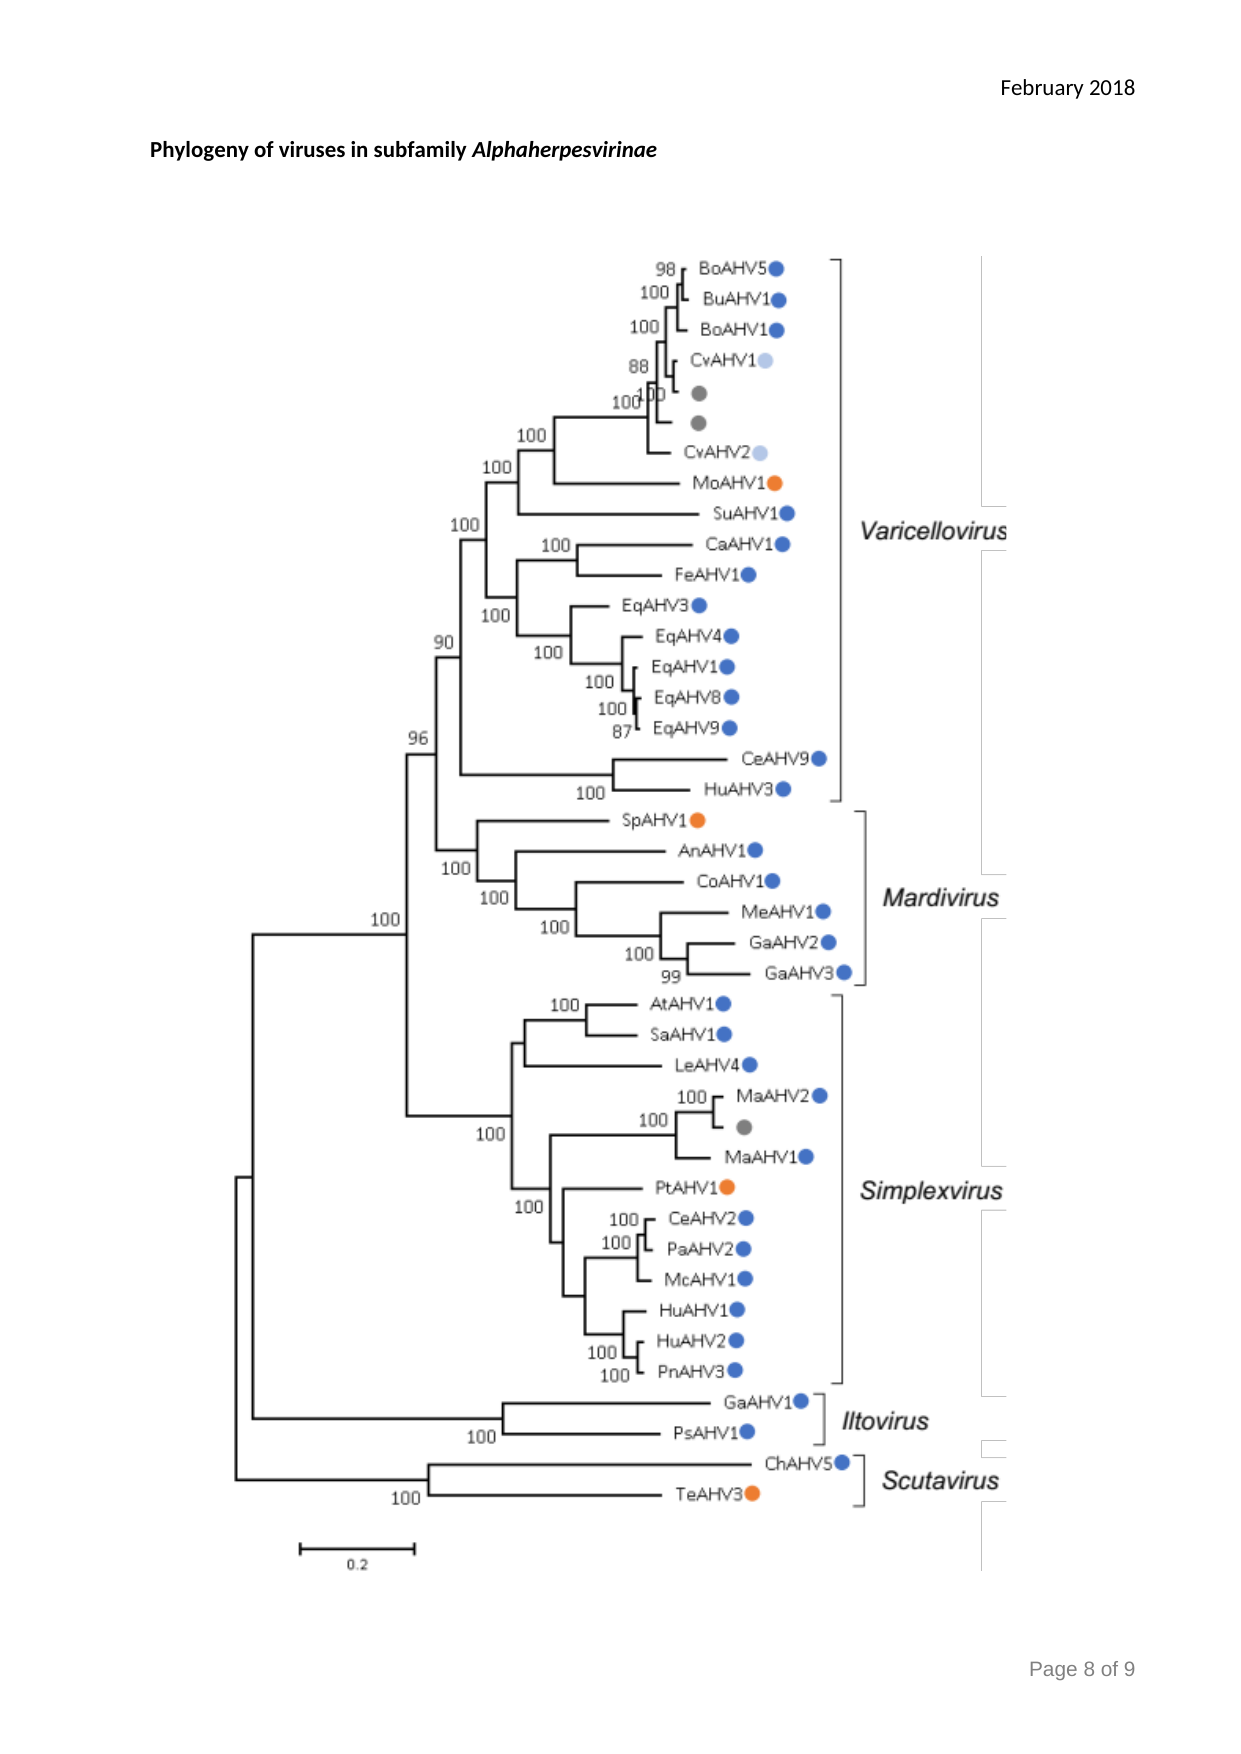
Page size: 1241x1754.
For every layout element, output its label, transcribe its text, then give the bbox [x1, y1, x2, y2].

text Phylogeny of viruses in subfamily Alphaherpesvirinae [150, 135, 1135, 163]
